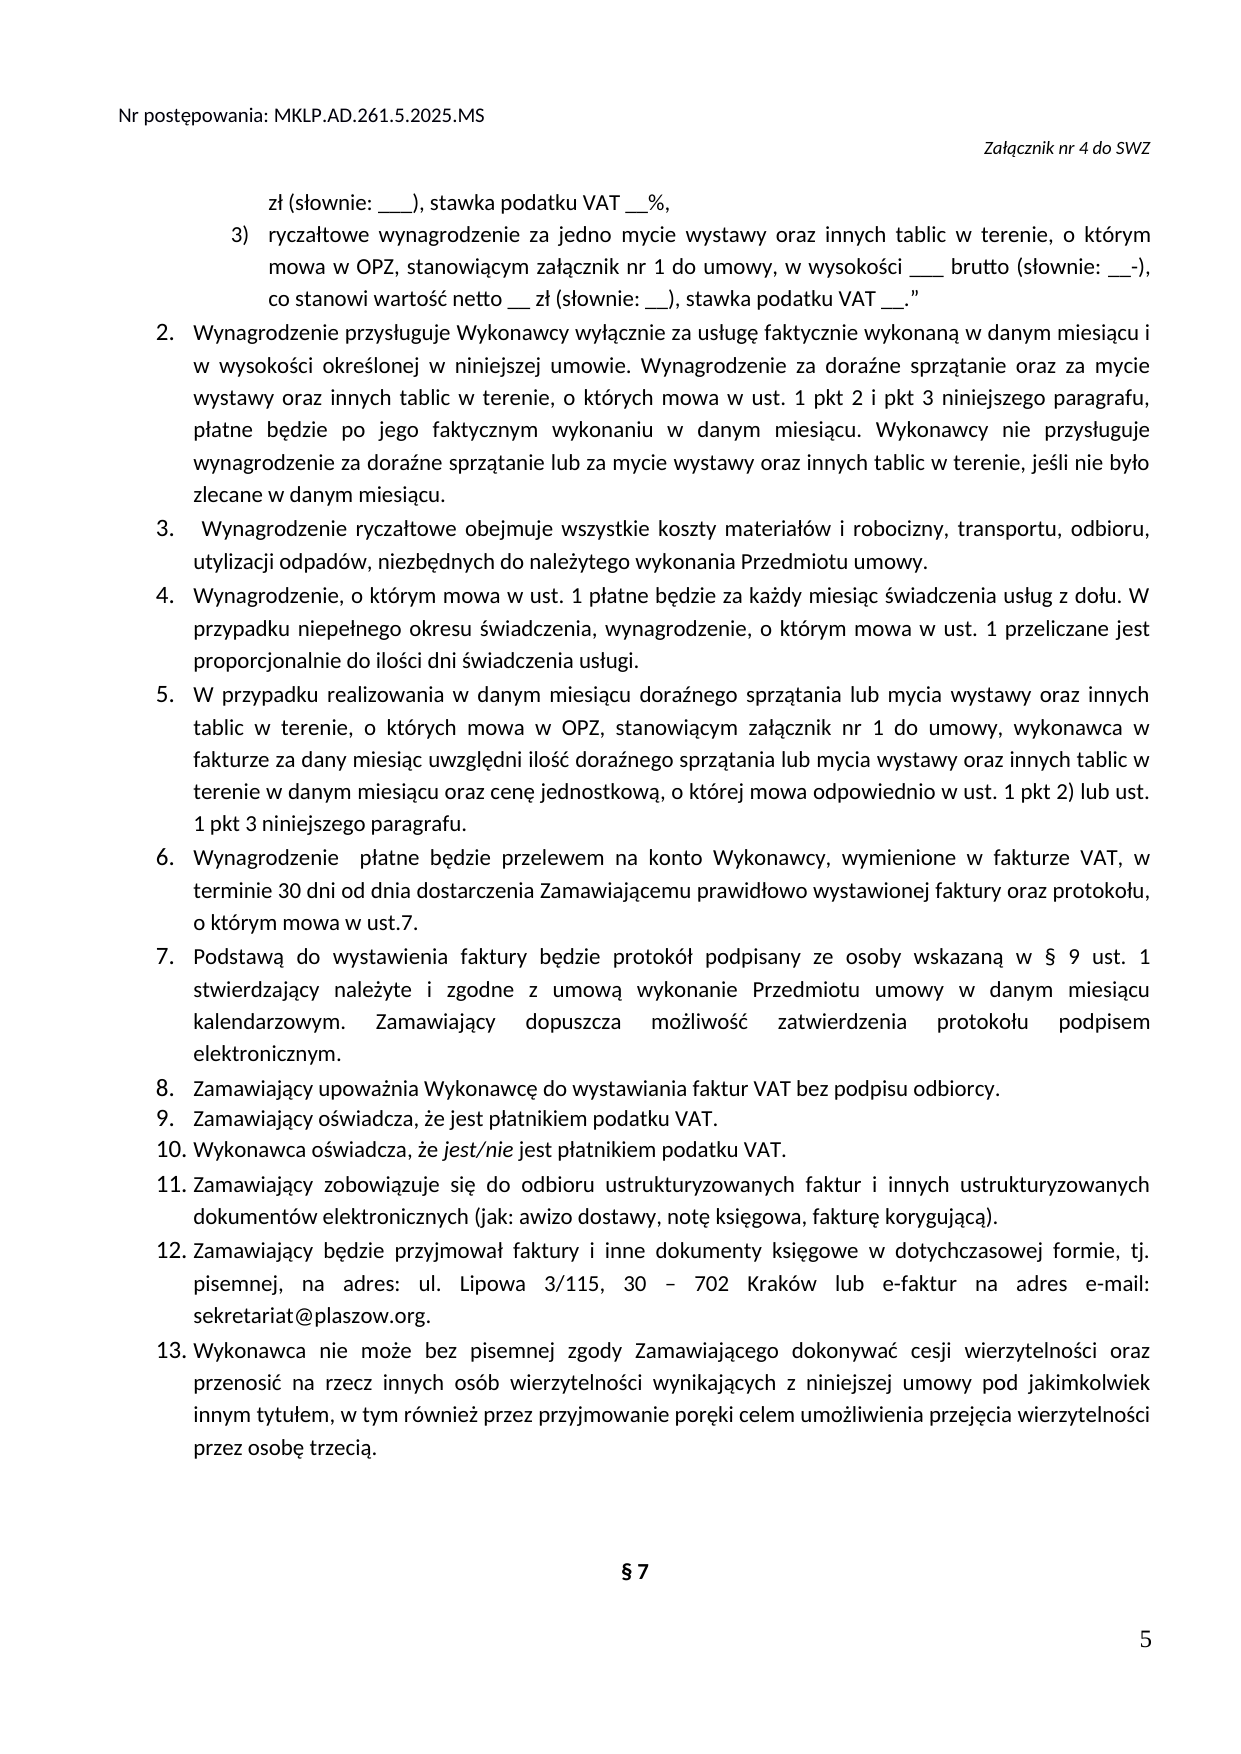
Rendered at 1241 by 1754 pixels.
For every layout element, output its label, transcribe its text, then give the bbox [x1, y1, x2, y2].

list Zamawiający będzie przyjmował faktury i inne dokumenty księgowe w dotychczasowej formie, tj. pisemnej, na adres: ul. Lipowa 3/115, 30 – 702 Kraków lub e-faktur na adres e-mail: sekretariat@plaszow.org. [156, 1235, 1152, 1329]
list Zamawiający upoważnia Wykonawcę do wystawiania faktur VAT bez podpisu odbiorcy. [156, 1072, 1152, 1102]
list Wykonawca oświadcza, że jest/nie jest płatnikiem podatku VAT. [156, 1133, 1152, 1163]
list Wynagrodzenie, o którym mowa w ust. 1 płatne będzie za każdy miesiąc świadczenia usług z dołu. W przypadku niepełnego okresu świadczenia, wynagrodzenie, o którym mowa w ust. 1 przeliczane jest proporcjonalnie do ilości dni świadczenia usługi. [156, 579, 1152, 674]
list Podstawą do wystawienia faktury będzie protokół podpisany ze osoby wskazaną w § 9 ust. 1 stwierdzający należyte i zgodne z umową wykonanie Przedmiotu umowy w danym miesiącu kalendarzowym. Zamawiający dopuszcza możliwość zatwierdzenia protokołu podpisem elektronicznym. [156, 941, 1152, 1068]
list W przypadku realizowania w danym miesiącu doraźnego sprzątania lub mycia wystawy oraz innych tablic w terenie, o których mowa w OPZ, stanowiącym załącznik nr 1 do umowy, wykonawca w fakturze za dany miesiąc uwzględni ilość doraźnego sprzątania lub mycia wystawy oraz innych tablic w terenie w danym miesiącu oraz cenę jednostkową, o której mowa odpowiednio w ust. 1 pkt 2) lub ust. 1 pkt 3 niniejszego paragrafu. [156, 678, 1152, 837]
list ryczałtowe wynagrodzenie za jedno mycie wystawy oraz innych tablic w terenie, o którym mowa w OPZ, stanowiącym załącznik nr 1 do umowy, w wysokości ___ brutto (słownie: __-), co stanowi wartość netto __ zł (słownie: __), stawka podatku VAT __.” [231, 220, 1152, 312]
list Wynagrodzenie przysługuje Wykonawcy wyłącznie za usługę faktycznie wykonaną w danym miesiącu i w wysokości określonej w niniejszej umowie. Wynagrodzenie za doraźne sprzątanie oraz za mycie wystawy oraz innych tablic w terenie, o których mowa w ust. 1 pkt 2 i pkt 3 niniejszego paragrafu, płatne będzie po jego faktycznym wykonaniu w danym miesiącu. Wykonawcy nie przysługuje wynagrodzenie za doraźne sprzątanie lub za mycie wystawy oraz innych tablic w terenie, jeśli nie było zlecane w danym miesiącu. [156, 316, 1152, 508]
text § 7 [118, 1557, 1152, 1585]
list Wynagrodzenie ryczałtowe obejmuje wszystkie koszty materiałów i robocizny, transportu, odbioru, utylizacji odpadów, niezbędnych do należytego wykonania Przedmiotu umowy. [156, 512, 1152, 575]
list Wynagrodzenie płatne będzie przelewem na konto Wykonawcy, wymienione w fakturze VAT, w terminie 30 dni od dnia dostarczenia Zamawiającemu prawidłowo wystawionej faktury oraz protokołu, o którym mowa w ust.7. [156, 841, 1152, 936]
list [231, 188, 1152, 216]
list Zamawiający zobowiązuje się do odbioru ustrukturyzowanych faktur i innych ustrukturyzowanych dokumentów elektronicznych (jak: awizo dostawy, notę księgowa, fakturę korygującą). [156, 1168, 1152, 1231]
list Zamawiający oświadcza, że jest płatnikiem podatku VAT. [156, 1102, 1152, 1133]
list Wykonawca nie może bez pisemnej zgody Zamawiającego dokonywać cesji wierzytelności oraz przenosić na rzecz innych osób wierzytelności wynikających z niniejszej umowy pod jakimkolwiek innym tytułem, w tym również przez przyjmowanie poręki celem umożliwienia przejęcia wierzytelności przez osobę trzecią. [156, 1334, 1152, 1461]
